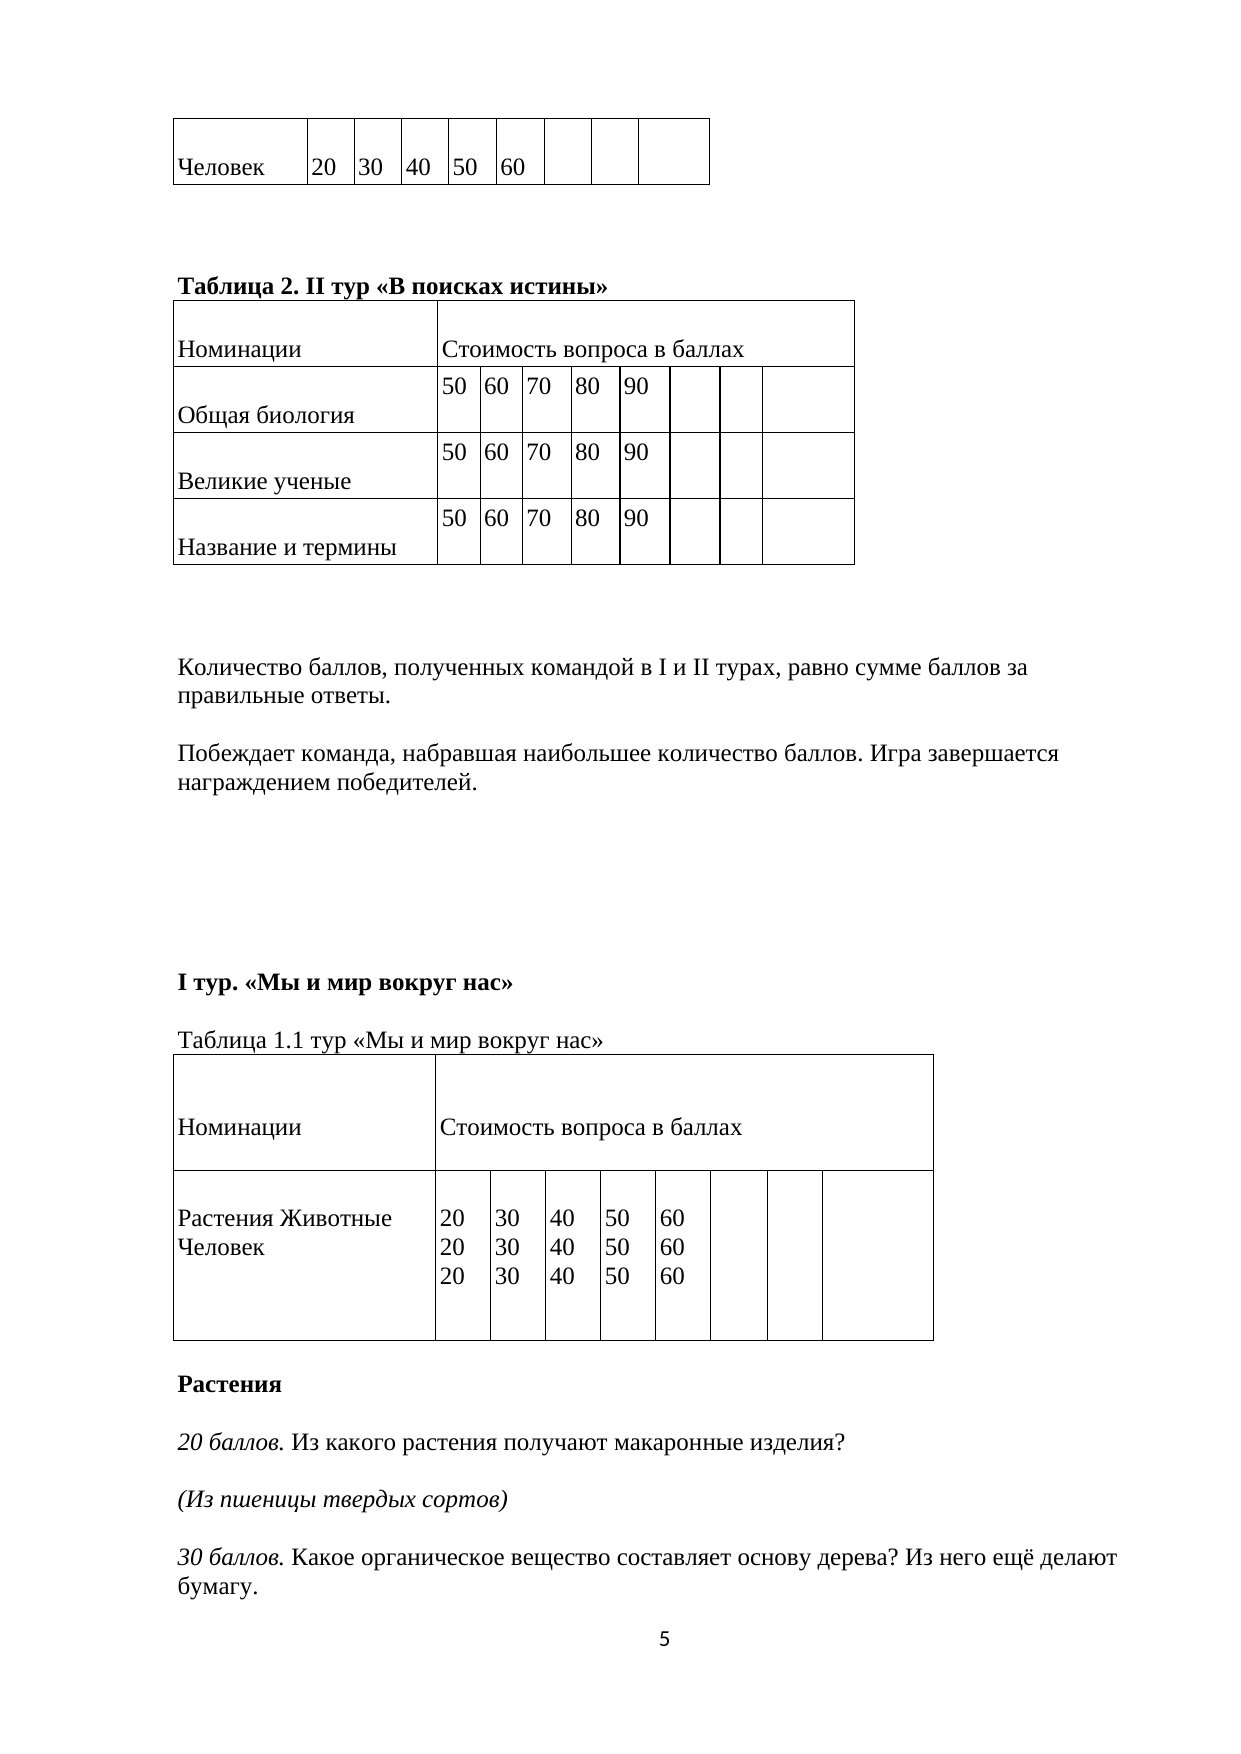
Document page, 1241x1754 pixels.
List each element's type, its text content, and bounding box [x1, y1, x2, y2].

table_cell 40 40 40 [546, 1171, 600, 1340]
table_cell [721, 433, 762, 498]
table_cell 60 [481, 433, 522, 498]
table_header Стоимость вопроса в баллах [436, 1055, 933, 1170]
table_cell Человек [174, 119, 307, 184]
table_cell 30 [355, 119, 401, 184]
text Таблица 2. II тур «В поисках истины» [177, 243, 1152, 300]
table_cell [823, 1171, 933, 1340]
table_cell [763, 433, 854, 498]
table_cell 50 [438, 499, 480, 564]
table_cell 50 [438, 367, 480, 432]
table_cell 60 [497, 119, 544, 184]
table_cell [768, 1171, 822, 1340]
table_cell 90 [621, 367, 669, 432]
text I тур. «Мы и мир вокруг нас» Таблица 1.1 тур «Мы и мир вокруг нас» [177, 938, 1152, 1053]
table_cell [671, 499, 719, 564]
table_cell [639, 119, 709, 184]
text Количество баллов, полученных командой в I и II турах, равно сумме баллов за правильные ответы. Побеждает команда, набравшая наибольшее количество баллов. Игра завершается награждением победителей. [177, 623, 1152, 823]
table_cell [545, 119, 591, 184]
table_cell 90 [621, 433, 669, 498]
table_cell 80 [572, 499, 619, 564]
table_header Номинации [174, 301, 437, 366]
table_cell [763, 499, 854, 564]
table_cell 50 [449, 119, 496, 184]
table_cell [671, 367, 719, 432]
table_cell 30 30 30 [491, 1171, 545, 1340]
table_cell [763, 367, 854, 432]
table_cell Название и термины [174, 499, 437, 564]
table_cell 70 [523, 367, 571, 432]
table_cell [721, 499, 762, 564]
table_cell 60 [481, 499, 522, 564]
table_cell [671, 433, 719, 498]
table_cell [721, 367, 762, 432]
table_header Номинации [174, 1055, 435, 1170]
table_cell [711, 1171, 767, 1340]
table_cell 20 [308, 119, 354, 184]
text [177, 1341, 1152, 1599]
table_cell 80 [572, 367, 619, 432]
table_cell [592, 119, 638, 184]
table_cell 80 [572, 433, 619, 498]
table_cell 50 [438, 433, 480, 498]
table_cell 90 [621, 499, 669, 564]
table_cell Общая биология [174, 367, 437, 432]
table_cell Великие ученые [174, 433, 437, 498]
table_cell 70 [523, 499, 571, 564]
table_cell Растения Животные Человек [174, 1171, 435, 1340]
table_cell 40 [402, 119, 448, 184]
table_cell 50 50 50 [601, 1171, 655, 1340]
table_cell 60 [481, 367, 522, 432]
table_header Стоимость вопроса в баллах [438, 301, 854, 366]
table_cell 70 [523, 433, 571, 498]
table_cell 20 20 20 [436, 1171, 490, 1340]
table_cell 60 60 60 [656, 1171, 710, 1340]
